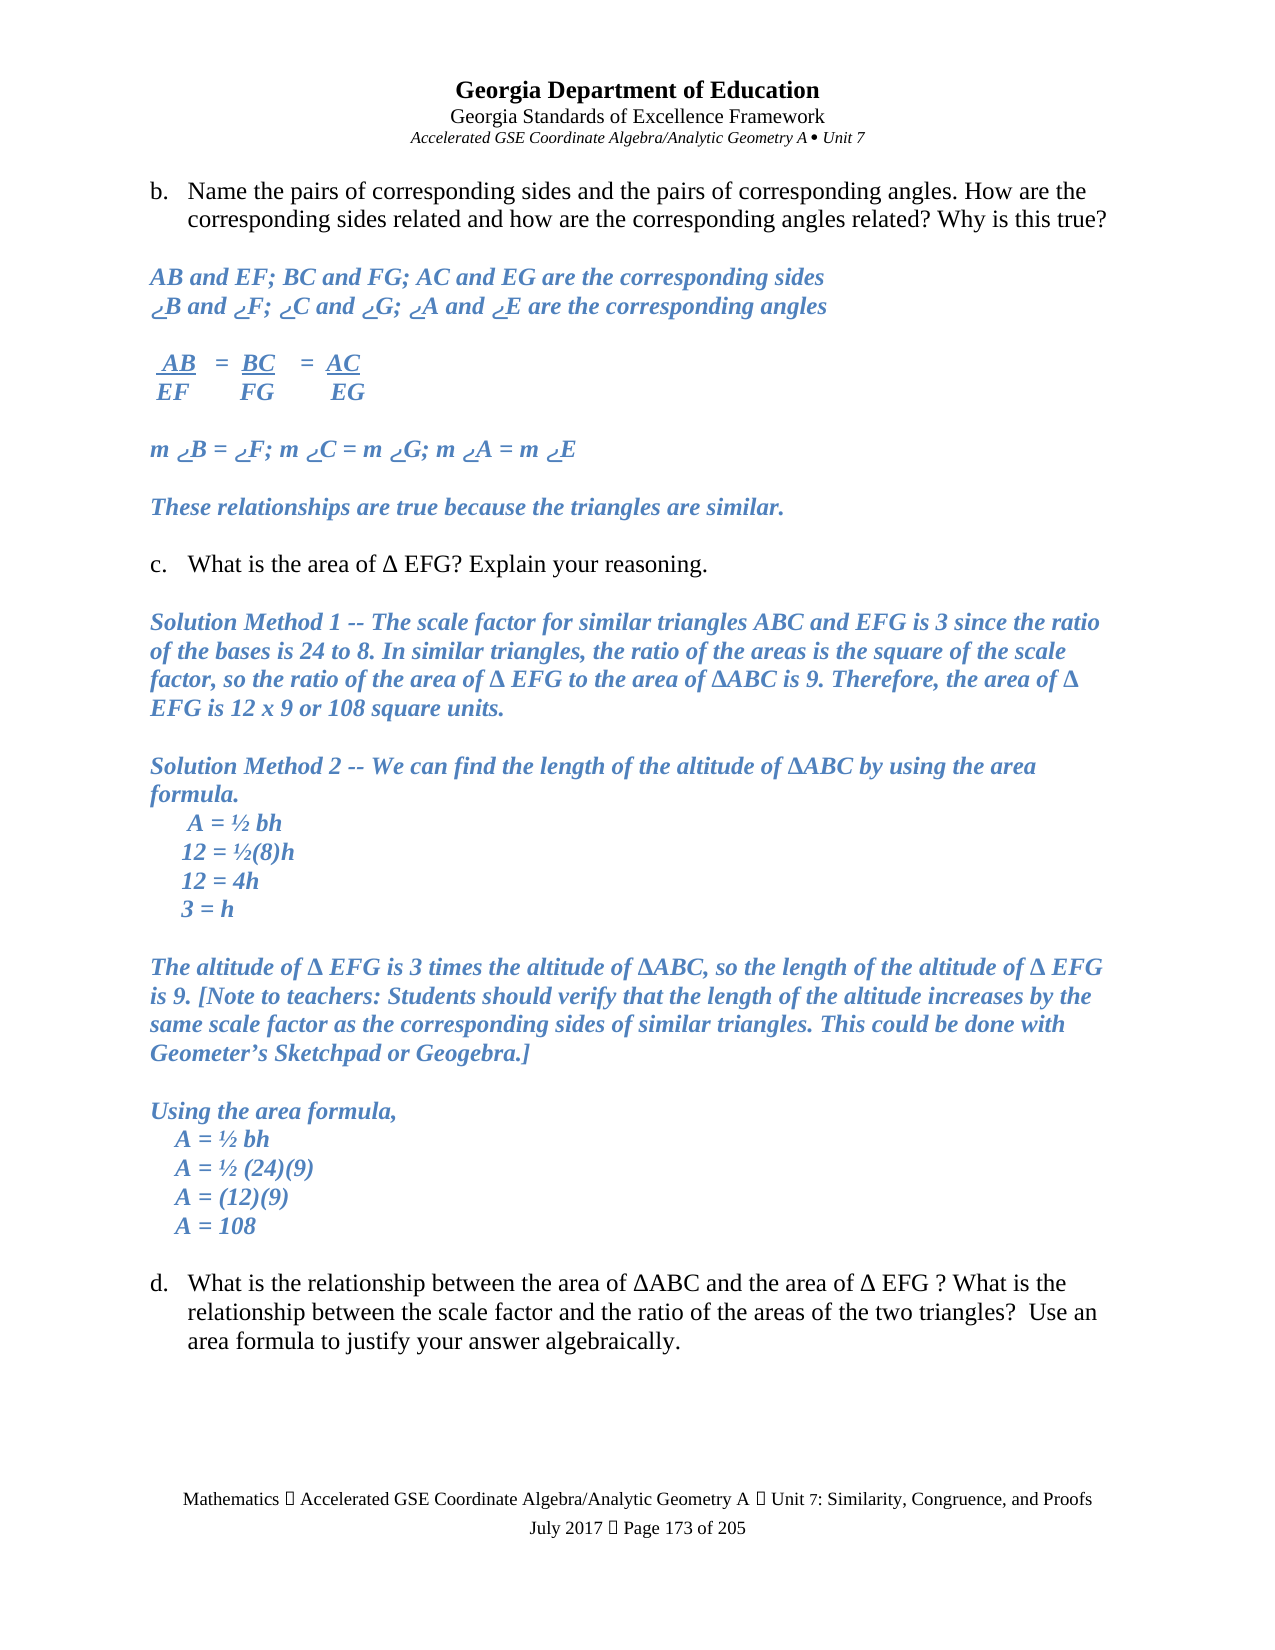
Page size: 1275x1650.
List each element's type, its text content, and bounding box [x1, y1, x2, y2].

text A = ½ (24)(9) [150, 1153, 1125, 1182]
text 12 = ½(8)h [150, 837, 1125, 866]
text Using the area formula, [150, 1096, 1125, 1124]
list Name the pairs of corresponding sides and the pairs of corresponding angles. How are the corresponding sides related and how are the corresponding angles related? Why is this true? [150, 176, 1117, 233]
text A = ½ bh [150, 808, 1125, 837]
text 12 = 4h [150, 866, 1125, 894]
text ےB and ےF; ےC and ےG; ےA and ےE are the corresponding angles [150, 291, 1125, 319]
text A = 108 [150, 1211, 1125, 1239]
text These relationships are true because the triangles are similar. [150, 492, 1125, 521]
text AB = BC = AC [150, 348, 1125, 377]
text A = (12)(9) [150, 1182, 1125, 1211]
text Solution Method 2 -- We can find the length of the altitude of ∆ABC by using the area formula. [150, 751, 1125, 808]
text m ےB = ےF; m ےC = m ےG; m ےA = m ےE [150, 434, 1125, 463]
list What is the relationship between the area of ∆ABC and the area of ∆ EFG ? What is the relationship between the scale factor and the ratio of the areas of the two triangles? Use an area formula to justify your answer algebraically. [150, 1268, 1117, 1354]
text AB and EF; BC and FG; AC and EG are the corresponding sides [150, 262, 1125, 291]
list What is the area of ∆ EFG? Explain your reasoning. [150, 549, 1117, 578]
text EF FG EG [150, 377, 1125, 406]
text A = ½ bh [150, 1124, 1125, 1153]
text Solution Method 1 -- The scale factor for similar triangles ABC and EFG is 3 since the ratio of the bases is 24 to 8. In similar triangles, the ratio of the areas is the square of the scale factor, so the ratio of the area of ∆ EFG to the area of ∆ABC is 9. Therefore, the area of ∆ EFG is 12 x 9 or 108 square units. [150, 607, 1125, 751]
text The altitude of ∆ EFG is 3 times the altitude of ∆ABC, so the length of the altitude of ∆ EFG is 9. [Note to teachers: Students should verify that the length of the altitude increases by the same scale factor as the corresponding sides of similar triangles. This could be done with Geometer’s Sketchpad or Geogebra.] [150, 952, 1125, 1067]
text 3 = h [150, 894, 1125, 923]
